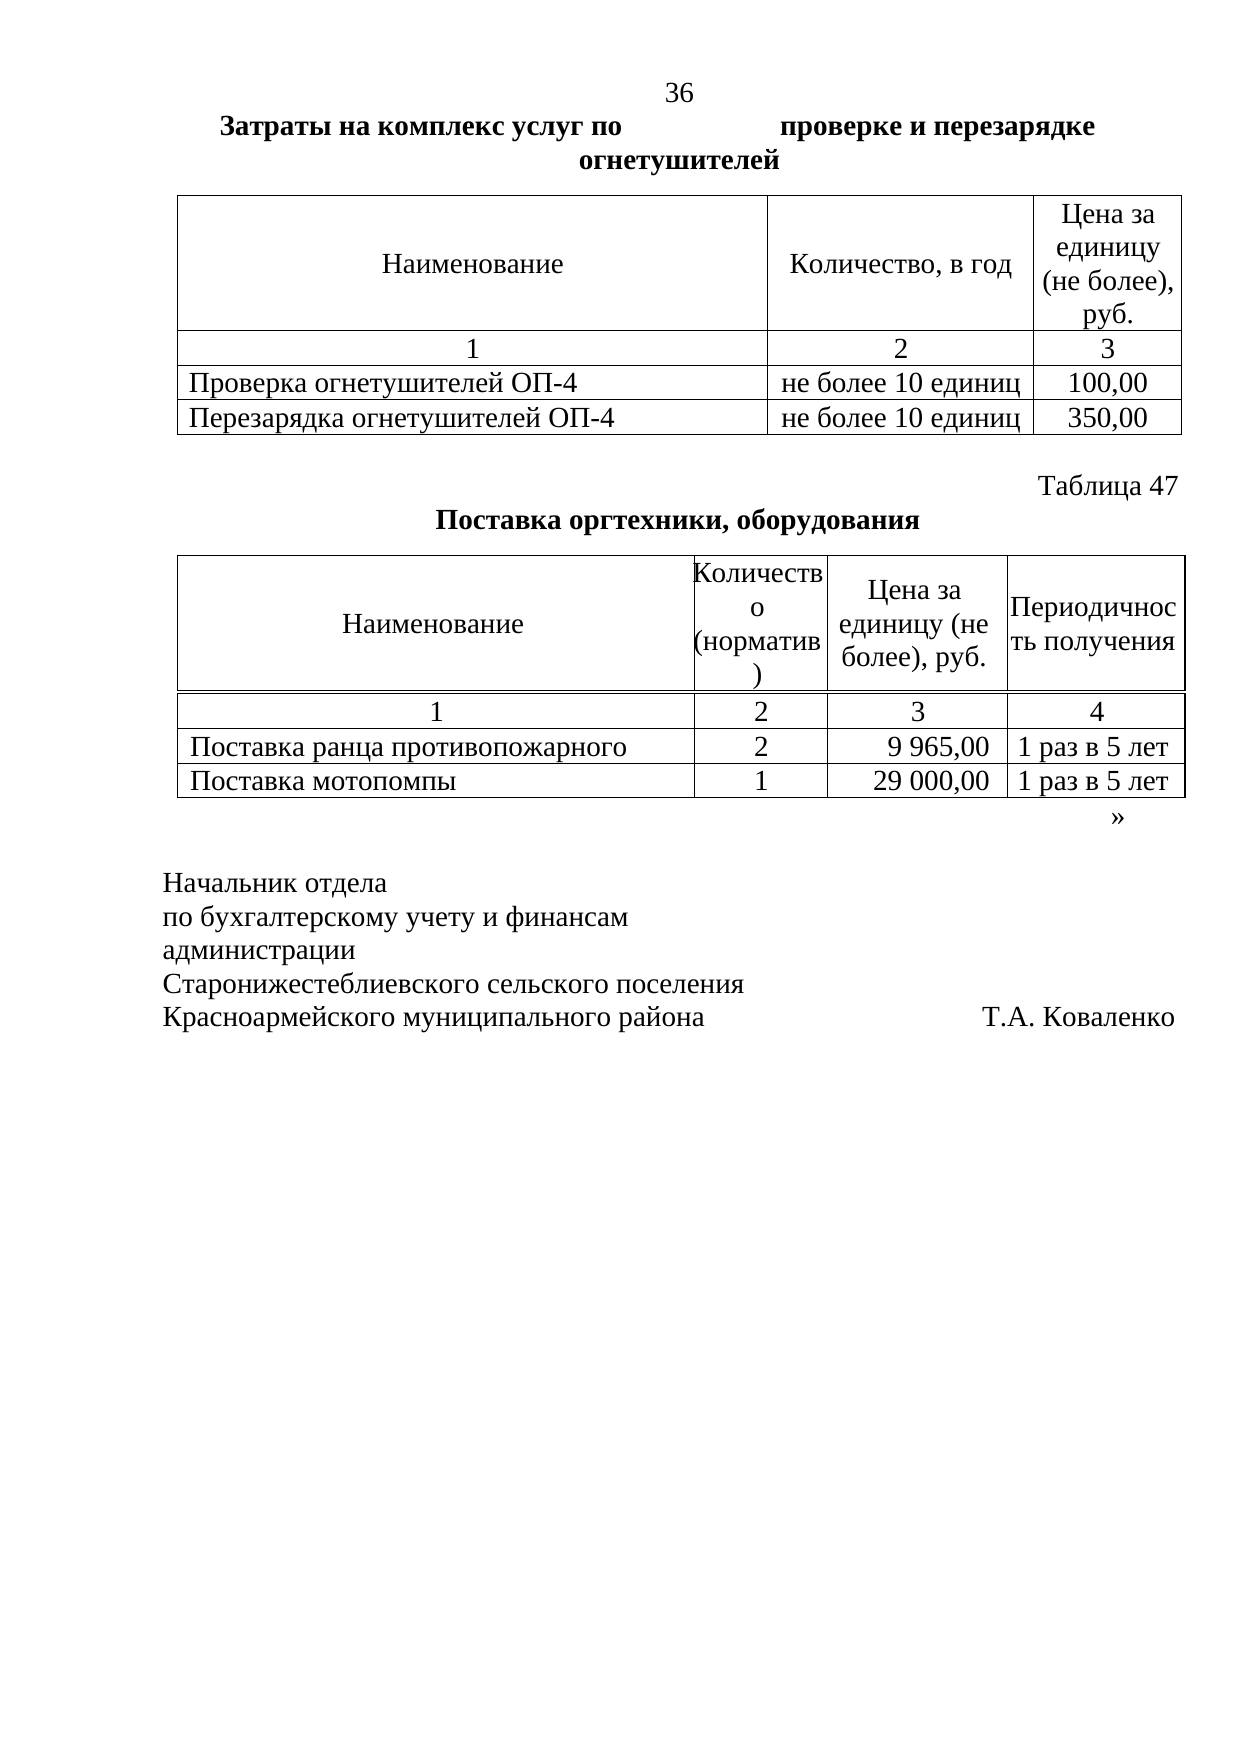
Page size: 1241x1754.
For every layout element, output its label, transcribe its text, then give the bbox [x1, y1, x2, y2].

table_cell 3 [1034, 331, 1181, 364]
text Затраты на комплекс услуг по проверке и перезарядке огнетушителей [177, 108, 1181, 176]
table_cell 29 000,00 [828, 764, 1007, 797]
table_cell 100,00 [1034, 366, 1181, 399]
table_cell 350,00 [1034, 400, 1181, 434]
text Поставка оргтехники, оборудования [177, 502, 1178, 535]
table_header 4 [1008, 694, 1184, 728]
table_cell не более 10 единиц [768, 366, 1033, 399]
table_header Количество, в год [768, 196, 1033, 330]
table_header Периодичность получения [1008, 556, 1184, 690]
table_cell Поставка мотопомпы [178, 764, 694, 797]
table_header 3 [828, 694, 1007, 728]
table_cell 1 раз в 5 лет [1008, 729, 1184, 762]
text Старонижестеблиевского сельского поселения [162, 966, 1181, 999]
table_cell 9 965,00 [828, 729, 1007, 762]
text администрации [162, 932, 1181, 966]
table_header Наименование [178, 556, 694, 690]
table_header Количество (норматив) [695, 556, 827, 690]
table_header Наименование [178, 196, 767, 330]
table_header 1 [178, 694, 694, 728]
text Начальник отдела [162, 865, 1181, 899]
table_cell 1 [695, 764, 827, 797]
table_header Цена за единицу (не более), руб. [828, 556, 1007, 690]
table_header Цена за единицу (не более), руб. [1034, 196, 1181, 330]
table_cell Перезарядка огнетушителей ОП-4 [178, 400, 767, 434]
text по бухгалтерскому учету и финансам [162, 899, 1181, 932]
table_cell 2 [768, 331, 1033, 364]
table_cell не более 10 единиц [768, 400, 1033, 434]
table_cell Проверка огнетушителей ОП-4 [178, 366, 767, 399]
table_cell Поставка ранца противопожарного [178, 729, 694, 762]
text » [177, 798, 1181, 832]
table_cell 1 раз в 5 лет [1008, 764, 1184, 797]
text Таблица 47 [177, 468, 1178, 502]
table_cell 2 [695, 729, 827, 762]
table_header 2 [695, 694, 827, 728]
table_cell 1 [178, 331, 767, 364]
text Красноармейского муниципального района Т.А. Коваленко [162, 999, 1181, 1033]
